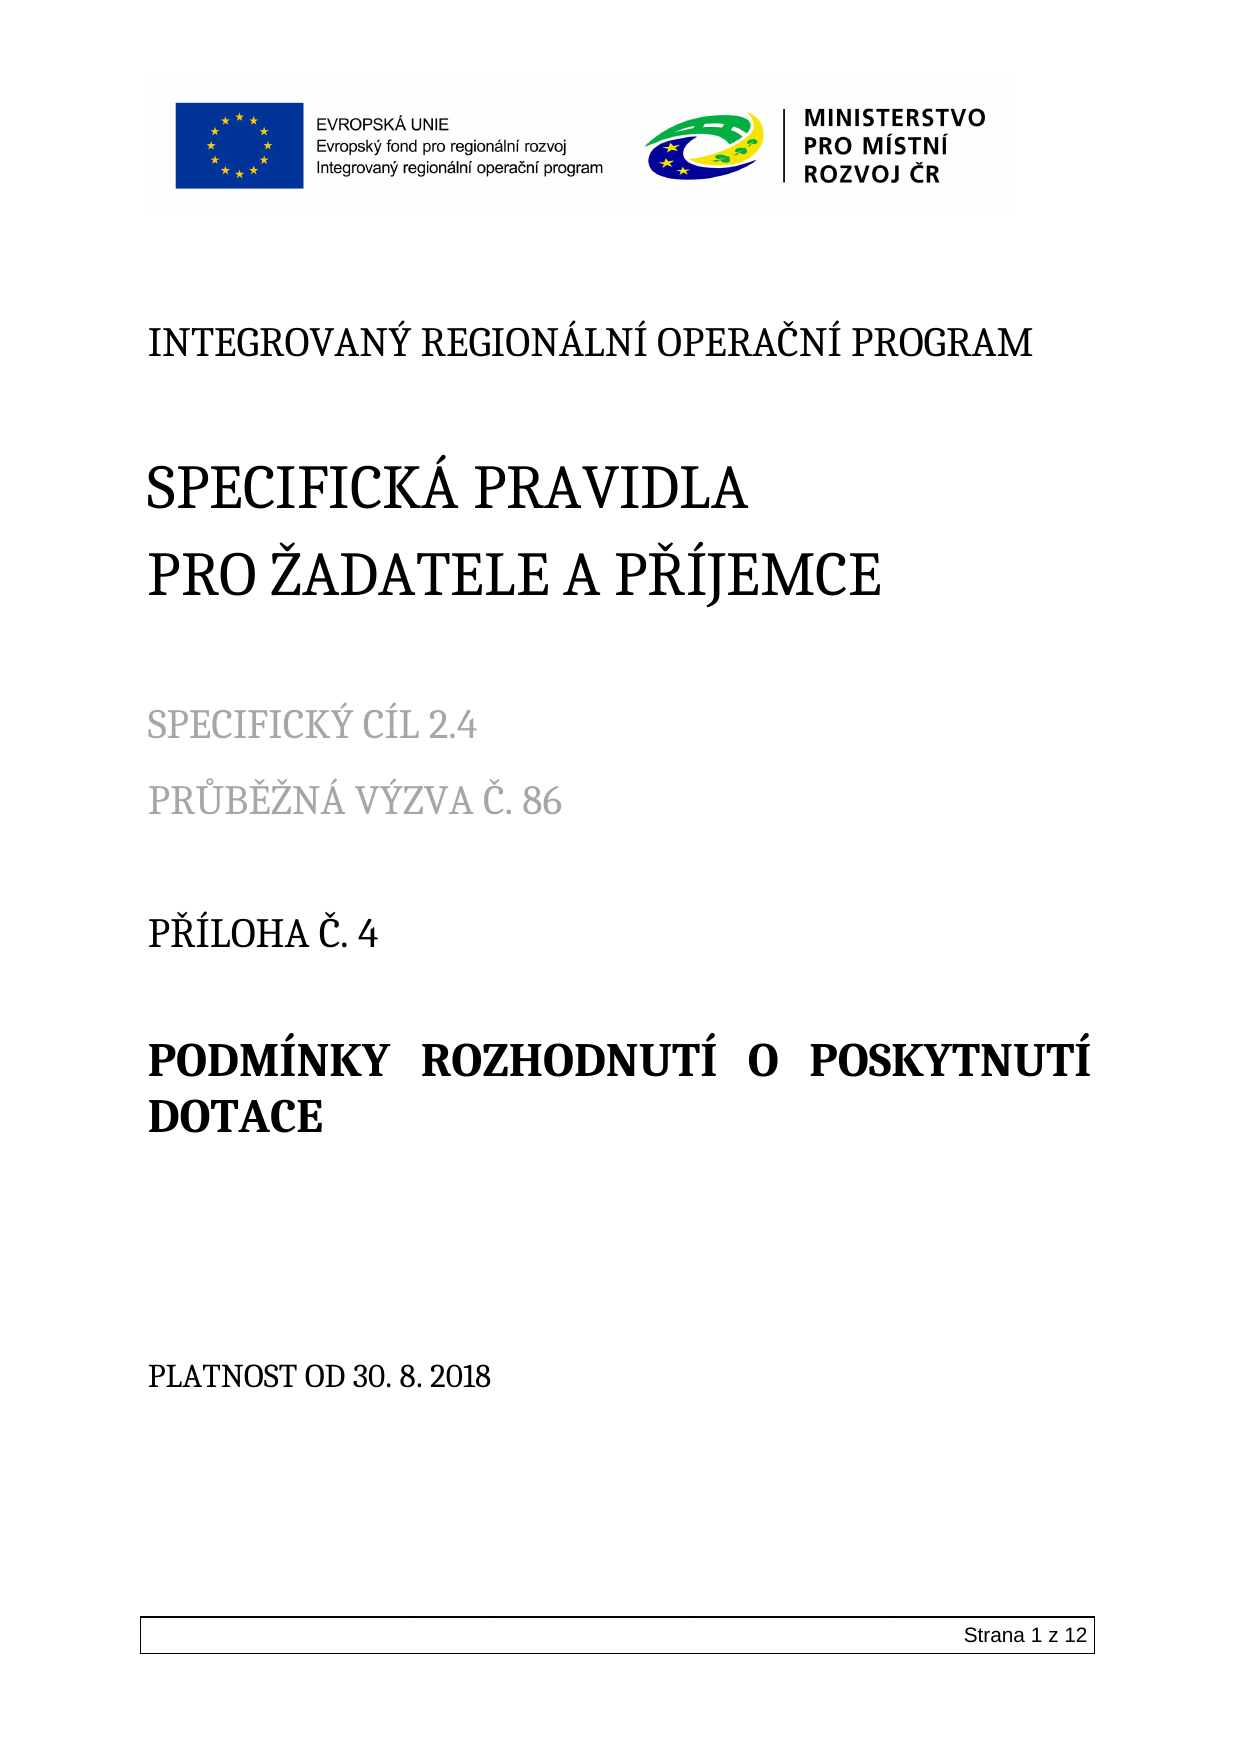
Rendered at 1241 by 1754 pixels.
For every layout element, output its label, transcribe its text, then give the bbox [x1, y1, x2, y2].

text průběžná výzva č. 86 [148, 777, 1092, 825]
text PŘÍLOHA Č. 4 [148, 910, 1092, 958]
text pLATNOST OD 30. 8. 2018 [148, 1358, 1092, 1396]
picture [147, 73, 1013, 217]
text INTEGROVANÝ REGIONÁLNÍ OPERAČNÍ PROGRAM [148, 319, 1092, 367]
text SPECIFICKÝ CÍL 2.4 [148, 701, 1092, 749]
text SPECIFICKÁ PRAVIDLA [148, 452, 1092, 524]
text Podmínky Rozhodnutí o poskytnutí dotace [148, 1034, 1092, 1144]
text PRO ŽADATELE A PŘÍJEMCE [148, 539, 1092, 611]
